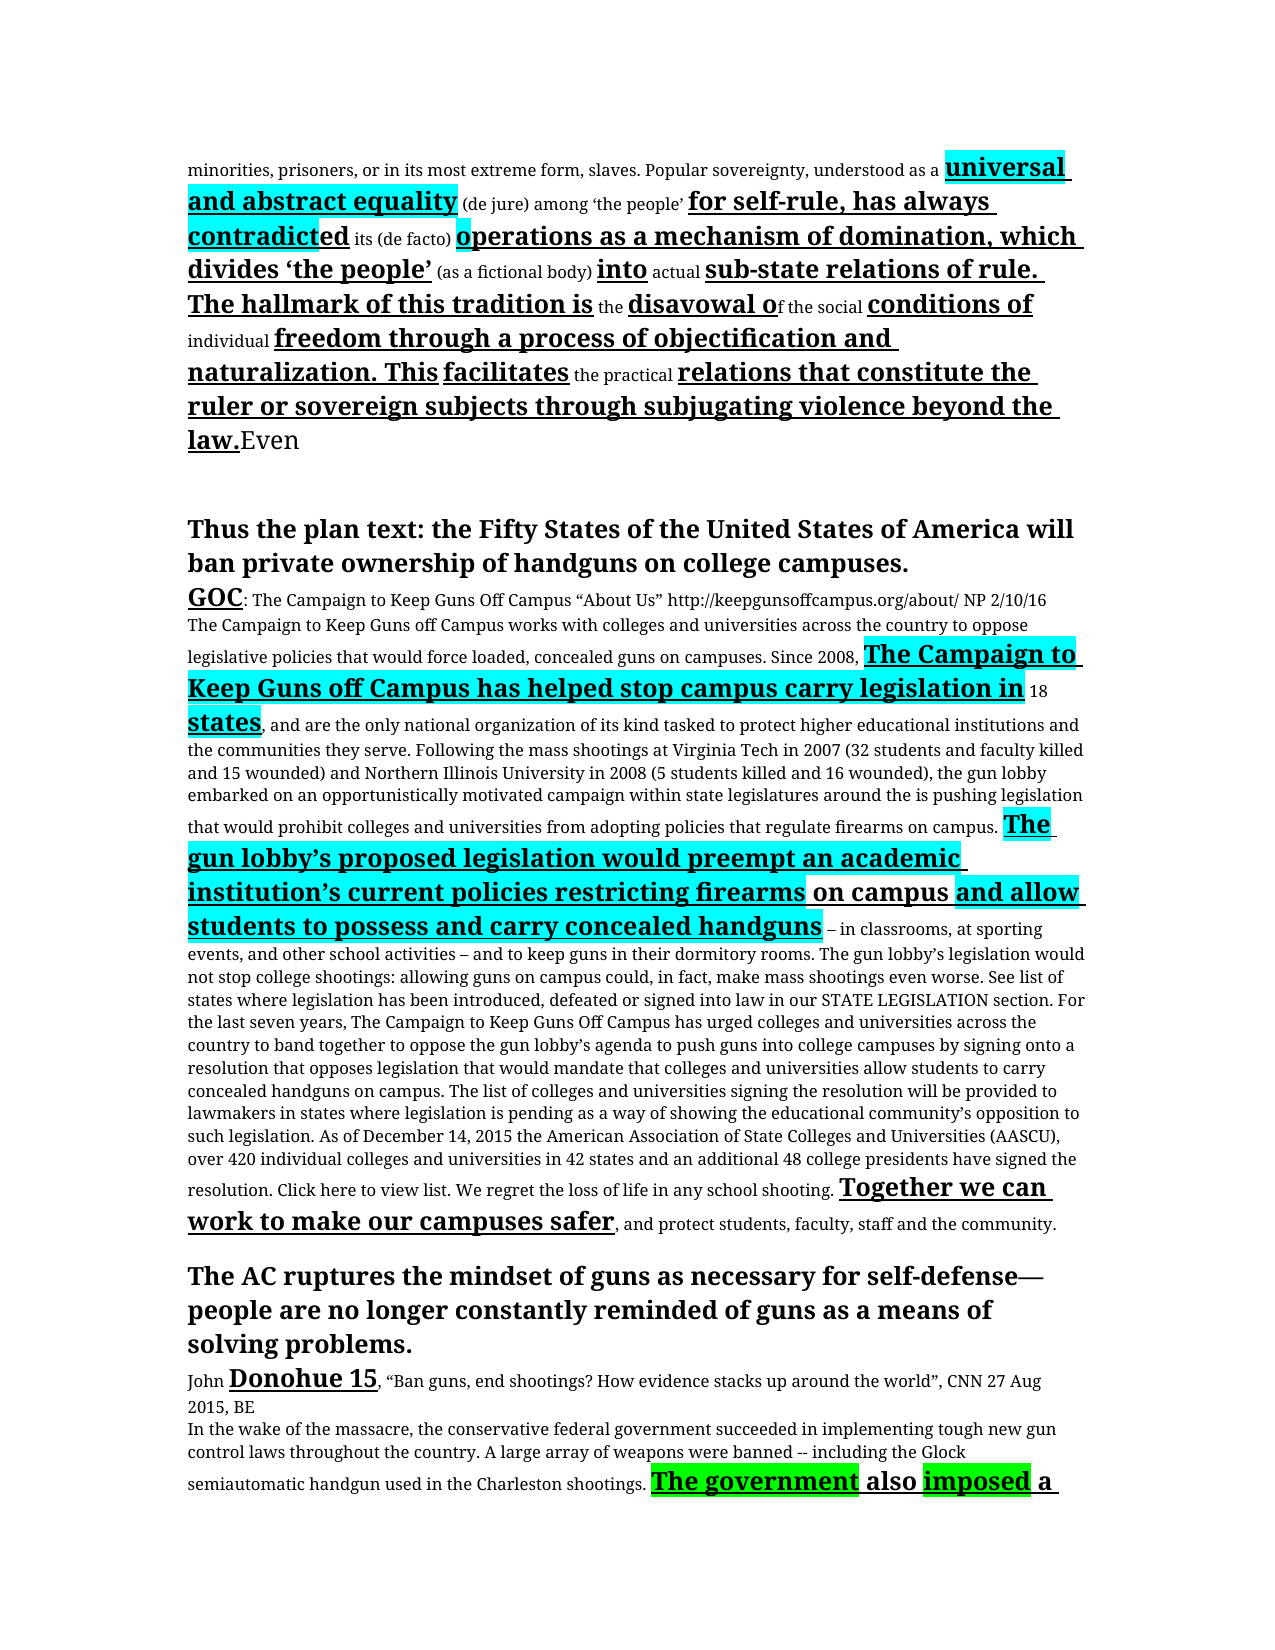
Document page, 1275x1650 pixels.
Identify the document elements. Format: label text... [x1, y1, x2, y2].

text The Campaign to Keep Guns off Campus works with colleges and universities across the country to oppose legislative policies that would force loaded, concealed guns on campuses. Since 2008, The Campaign to Keep Guns off Campus has helped stop campus carry legislation in 18 states, and are the only national organization of its kind tasked to protect higher educational institutions and the communities they serve. Following the mass shootings at Virginia Tech in 2007 (32 students and faculty killed and 15 wounded) and Northern Illinois University in 2008 (5 students killed and 16 wounded), the gun lobby embarked on an opportunistically motivated campaign within state legislatures around the is pushing legislation that would prohibit colleges and universities from adopting policies that regulate firearms on campus. The gun lobby’s proposed legislation would preempt an academic institution’s current policies restricting firearms on campus and allow students to possess and carry concealed handguns – in classrooms, at sporting events, and other school activities – and to keep guns in their dormitory rooms. The gun lobby’s legislation would not stop college shootings: allowing guns on campus could, in fact, make mass shootings even worse. See list of states where legislation has been introduced, defeated or signed into law in our STATE LEGISLATION section. For the last seven years, The Campaign to Keep Guns Off Campus has urged colleges and universities across the country to band together to oppose the gun lobby’s agenda to push guns into college campuses by signing onto a resolution that opposes legislation that would mandate that colleges and universities allow students to carry concealed handguns on campus. The list of colleges and universities signing the resolution will be provided to lawmakers in states where legislation is pending as a way of showing the educational community’s opposition to such legislation. As of December 14, 2015 the American Association of State Colleges and Universities (AASCU), over 420 individual colleges and universities in 42 states and an additional 48 college presidents have signed the resolution. Click here to view list. We regret the loss of life in any school shooting. Together we can work to make our campuses safer, and protect students, faculty, staff and the community. [187, 614, 1087, 1238]
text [187, 150, 1087, 457]
subtitle The AC ruptures the mindset of guns as necessary for self-defense—people are no longer constantly reminded of guns as a means of solving problems. [187, 1259, 1087, 1361]
text GOC: The Campaign to Keep Guns Off Campus “About Us” http://keepgunsoffcampus.org/about/ NP 2/10/16 [187, 579, 1087, 614]
subtitle Thus the plan text: the Fifty States of the United States of America will ban private ownership of handguns on college campuses. [187, 511, 1087, 579]
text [187, 1418, 1087, 1497]
text John Donohue 15, “Ban guns, end shootings? How evidence stacks up around the world”, CNN 27 Aug 2015, BE [187, 1361, 1087, 1418]
